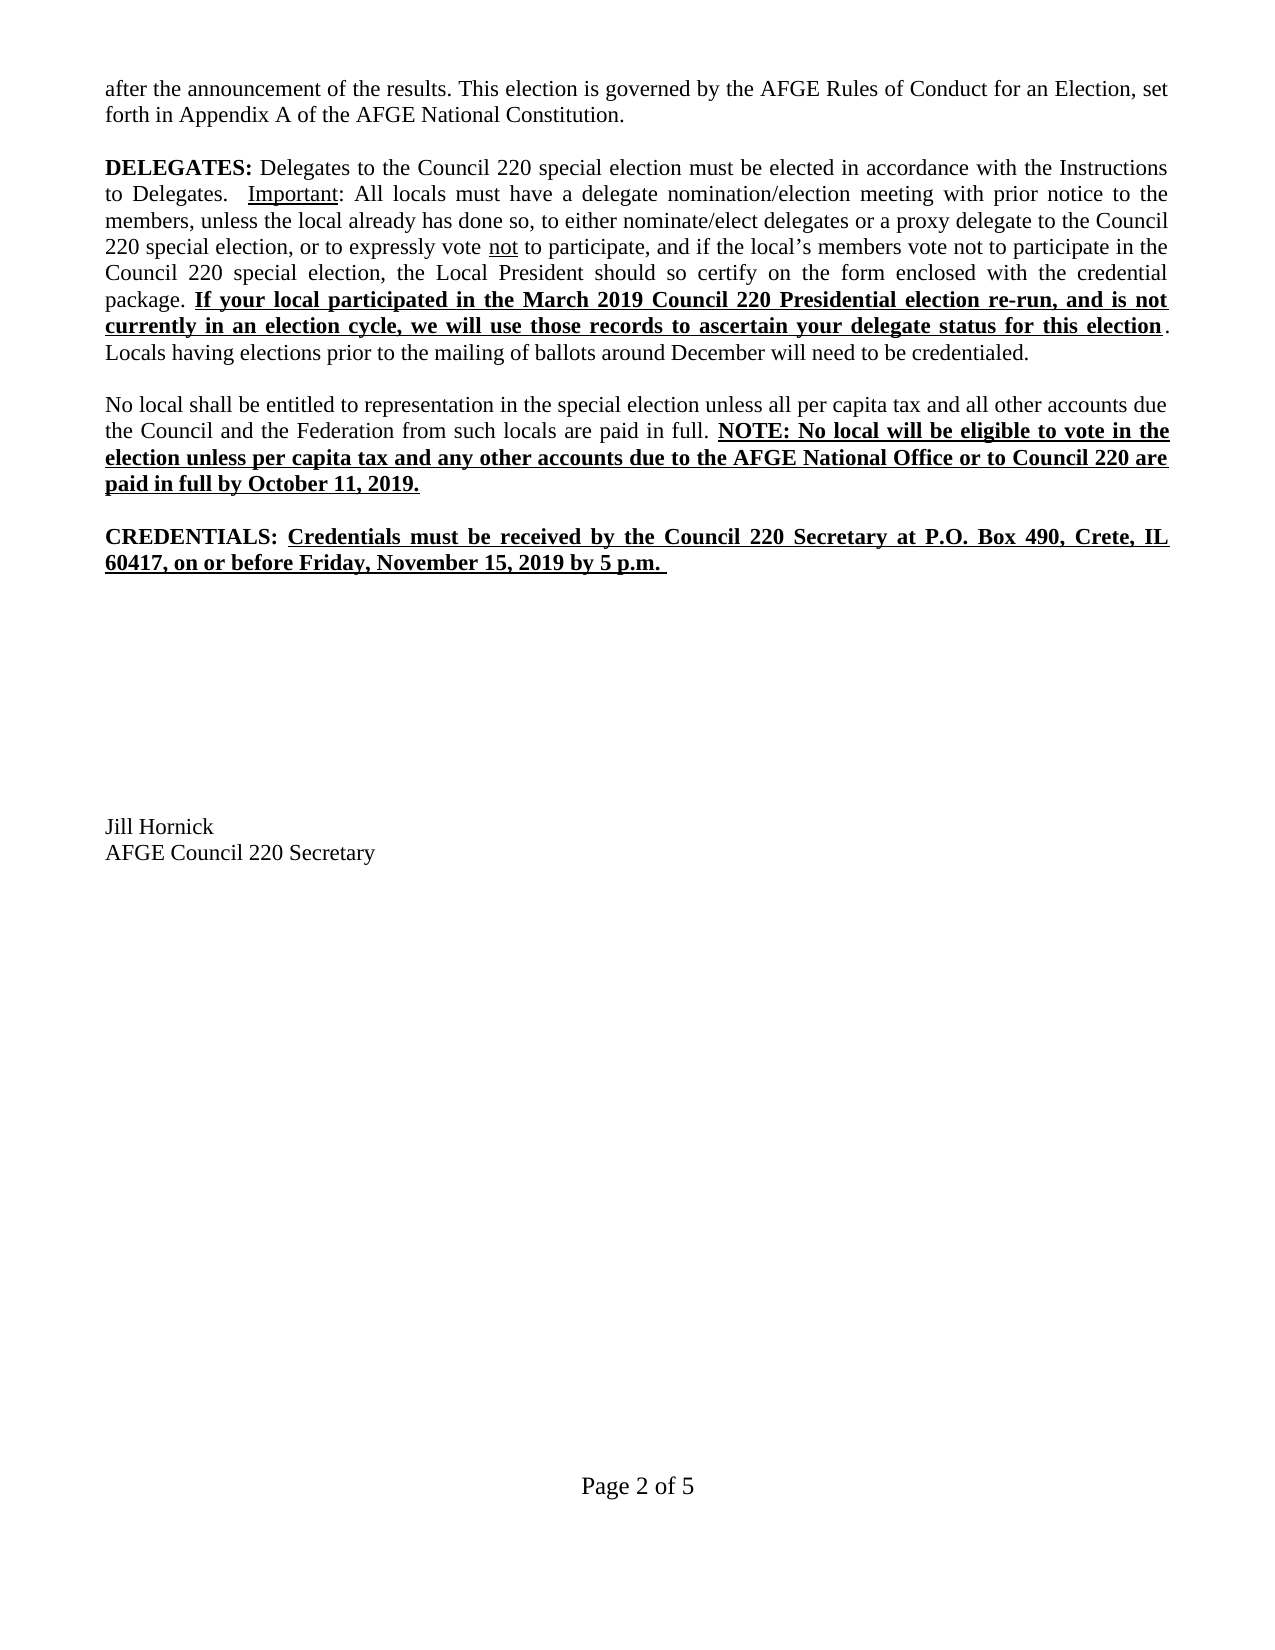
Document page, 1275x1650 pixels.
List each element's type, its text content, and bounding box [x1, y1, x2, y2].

text Jill Hornick [105, 813, 1170, 839]
text AFGE Council 220 Secretary [105, 839, 1170, 866]
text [105, 75, 1170, 128]
text DELEGATES: Delegates to the Council 220 special election must be elected in accordance with the Instructions to Delegates. Important: All locals must have a delegate nomination/election meeting with prior notice to the members, unless the local already has done so, to either nominate/elect delegates or a proxy delegate to the Council 220 special election, or to expressly vote not to participate, and if the local’s members vote not to participate in the Council 220 special election, the Local President should so certify on the form enclosed with the credential package. If your local participated in the March 2019 Council 220 Presidential election re-run, and is not currently in an election cycle, we will use those records to ascertain your delegate status for this election. Locals having elections prior to the mailing of ballots around December will need to be credentialed. [105, 154, 1170, 365]
text CREDENTIALS: Credentials must be received by the Council 220 Secretary at P.O. Box 490, Crete, IL 60417, on or before Friday, November 15, 2019 by 5 p.m. [105, 523, 1170, 576]
text No local shall be entitled to representation in the special election unless all per capita tax and all other accounts due the Council and the Federation from such locals are paid in full. NOTE: No local will be eligible to vote in the election unless per capita tax and any other accounts due to the AFGE National Office or to Council 220 are paid in full by October 11, 2019. [105, 391, 1170, 497]
